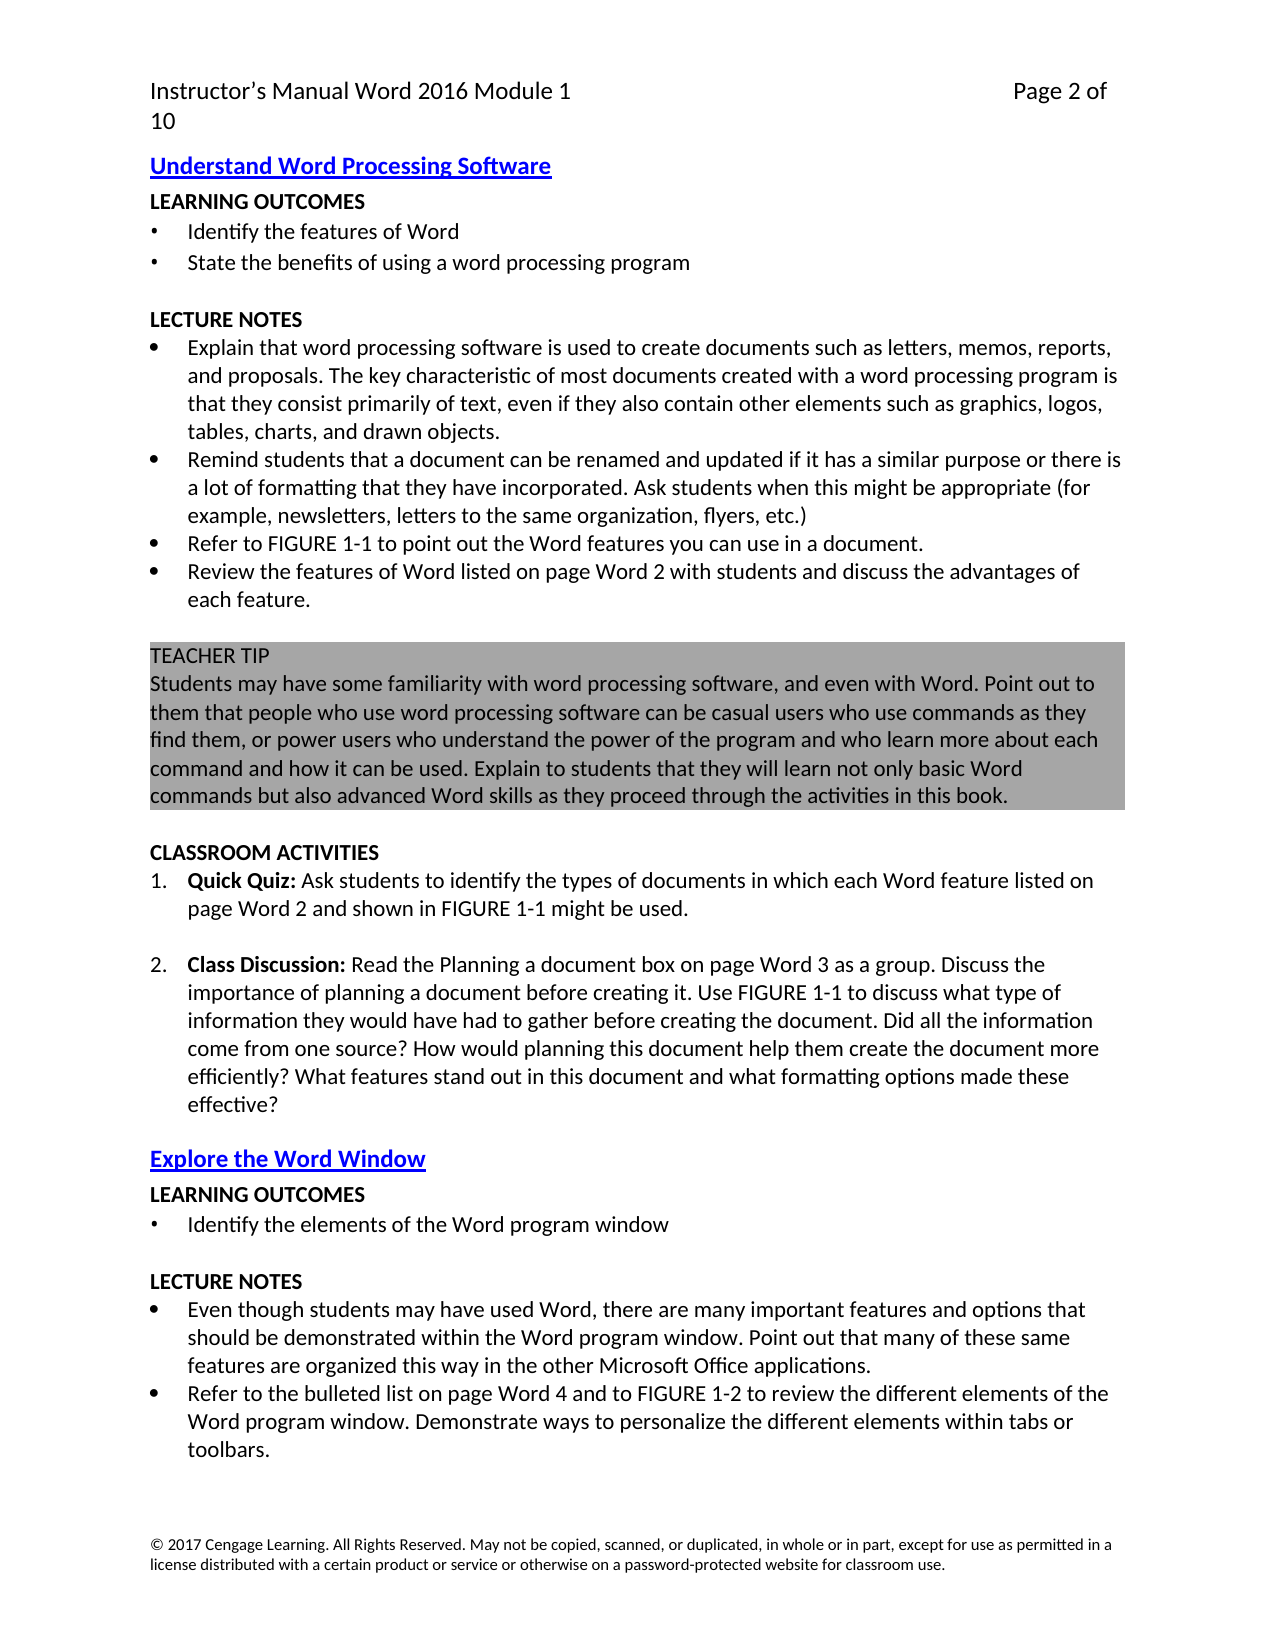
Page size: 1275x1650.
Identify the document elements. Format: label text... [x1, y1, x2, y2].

text LEARNING OUTCOMES [150, 187, 1125, 215]
subtitle Understand Word Processing Software [150, 150, 1125, 181]
list Refer to the bulleted list on page Word 4 and to FIGURE 1-2 to review the different elements of the Word program window. Demonstrate ways to personalize the different elements within tabs or toolbars. [150, 1379, 1125, 1463]
subtitle Explore the Word Window [150, 1143, 1125, 1173]
text Students may have some familiarity with word processing software, and even with Word. Point out to them that people who use word processing software can be casual users who use commands as they find them, or power users who understand the power of the program and who learn more about each command and how it can be used. Explain to students that they will learn not only basic Word commands but also advanced Word skills as they proceed through the activities in this book. [150, 669, 1125, 810]
list Identify the features of Word [150, 215, 1125, 246]
text LECTURE NOTES [150, 1267, 1125, 1295]
text CLASSROOM ACTIVITIES [150, 838, 1125, 866]
list Review the features of Word listed on page Word 2 with students and discuss the advantages of each feature. [150, 557, 1125, 613]
list Quick Quiz: Ask students to identify the types of documents in which each Word feature listed on page Word 2 and shown in FIGURE 1-1 might be used. [150, 866, 1125, 922]
list Class Discussion: Read the Planning a document box on page Word 3 as a group. Discuss the importance of planning a document before creating it. Use FIGURE 1-1 to discuss what type of information they would have had to gather before creating the document. Did all the information come from one source? How would planning this document help them create the document more efficiently? What features stand out in this document and what formatting options made these effective? [150, 950, 1125, 1118]
list State the benefits of using a word processing program [150, 246, 1125, 277]
list Remind students that a document can be renamed and updated if it has a similar purpose or there is a lot of formatting that they have incorporated. Ask students when this might be appropriate (for example, newsletters, letters to the same organization, flyers, etc.) [150, 445, 1125, 529]
text LEARNING OUTCOMES [150, 1180, 1125, 1208]
text TEACHER TIP [150, 642, 1125, 669]
list Explain that word processing software is used to create documents such as letters, memos, reports, and proposals. The key characteristic of most documents created with a word processing program is that they consist primarily of text, even if they also contain other elements such as graphics, logos, tables, charts, and drawn objects. [150, 333, 1125, 445]
list Identify the elements of the Word program window [150, 1208, 1125, 1239]
list Even though students may have used Word, there are many important features and options that should be demonstrated within the Word program window. Point out that many of these same features are organized this way in the other Microsoft Office applications. [150, 1295, 1125, 1379]
list Refer to FIGURE 1-1 to point out the Word features you can use in a document. [150, 529, 1125, 557]
text LECTURE NOTES [150, 305, 1125, 333]
